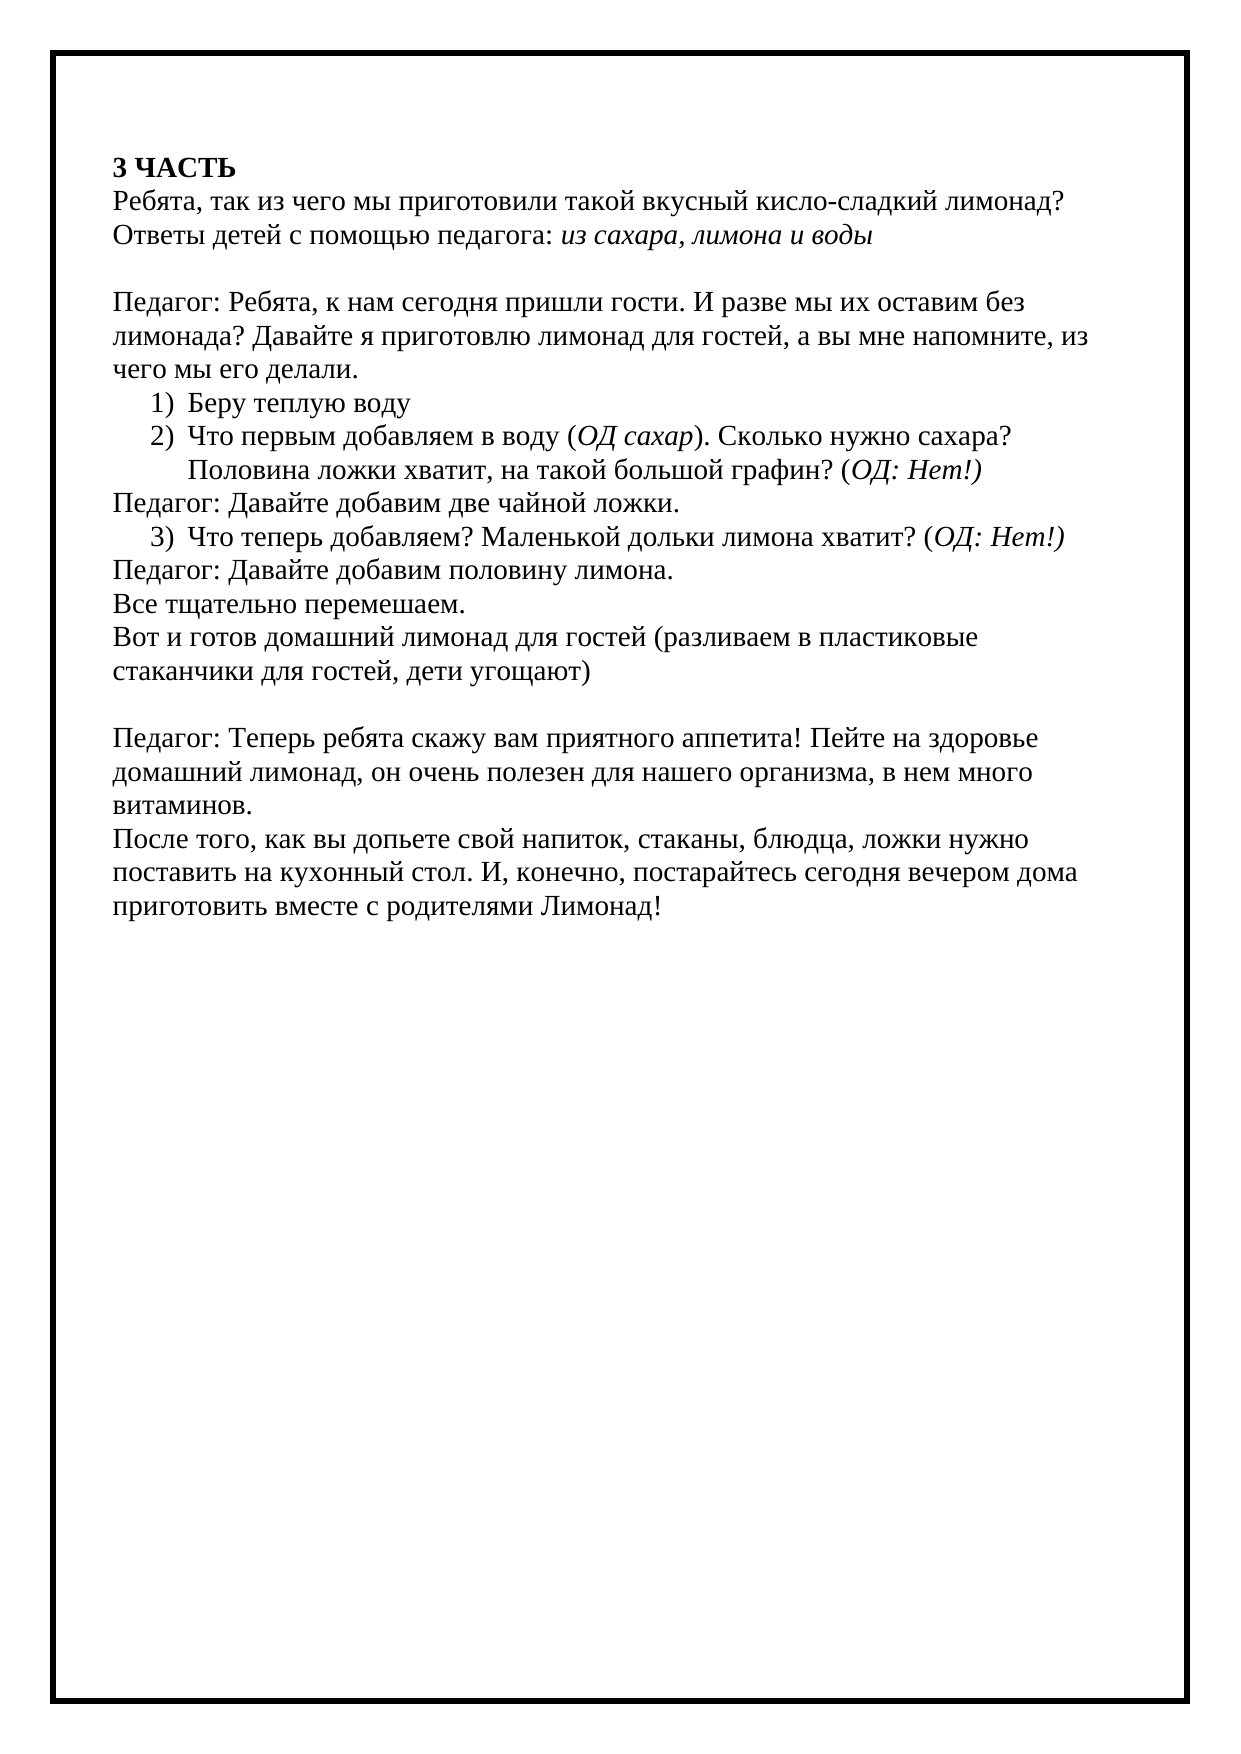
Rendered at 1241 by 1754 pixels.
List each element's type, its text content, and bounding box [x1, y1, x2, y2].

text После того, как вы допьете свой напиток, стаканы, блюдца, ложки нужно поставить на кухонный стол. И, конечно, постарайтесь сегодня вечером дома приготовить вместе с родителями Лимонад! [112, 821, 1122, 921]
text Педагог: Давайте добавим две чайной ложки. [112, 485, 1122, 519]
list Что теперь добавляем? Маленькой дольки лимона хватит? (ОД: Нет!) [150, 519, 1122, 552]
text Ребята, так из чего мы приготовили такой вкусный кисло-сладкий лимонад? [112, 183, 1122, 217]
text Вот и готов домашний лимонад для гостей (разливаем в пластиковые стаканчики для гостей, дети угощают) [112, 619, 1122, 687]
text Педагог: Ребята, к нам сегодня пришли гости. И разве мы их оставим без лимонада? Давайте я приготовлю лимонад для гостей, а вы мне напомните, из чего мы его делали. [112, 284, 1122, 385]
text Педагог: Давайте добавим половину лимона. [112, 552, 1122, 586]
text Ответы детей с помощью педагога: из сахара, лимона и воды [112, 217, 1122, 251]
text Педагог: Теперь ребята скажу вам приятного аппетита! Пейте на здоровье домашний лимонад, он очень полезен для нашего организма, в нем много витаминов. [112, 720, 1122, 821]
text Все тщательно перемешаем. [112, 586, 1122, 619]
list Беру теплую воду [150, 385, 1122, 418]
list Что первым добавляем в воду (ОД сахар). Сколько нужно сахара? Половина ложки хватит, на такой большой графин? (ОД: Нет!) [150, 418, 1122, 485]
text 3 ЧАСТЬ [112, 150, 1122, 183]
